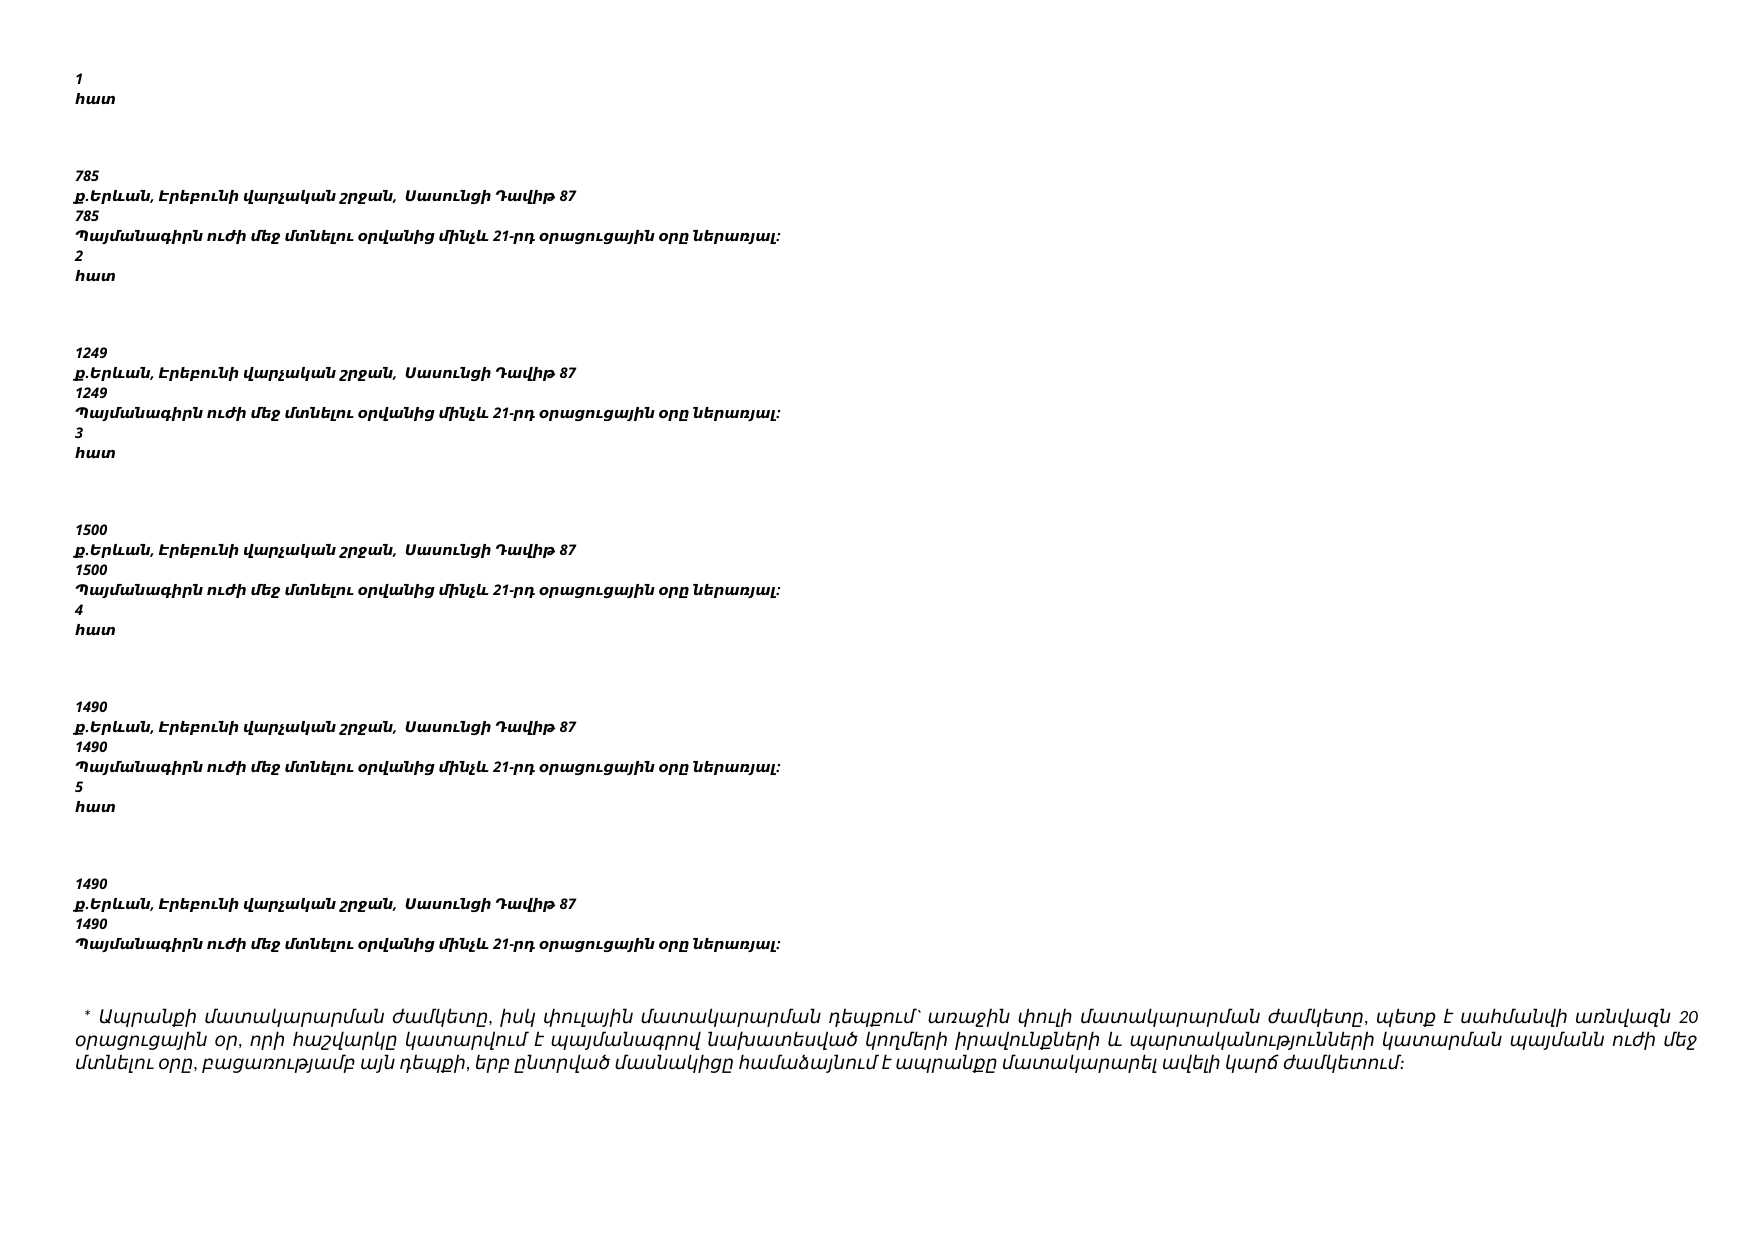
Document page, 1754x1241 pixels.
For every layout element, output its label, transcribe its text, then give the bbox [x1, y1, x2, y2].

text * Ապրանքի մատակարարման ժամկետը, իսկ փուլային մատակարարման դեպքում` առաջին փուլի մատակարարման ժամկետը, պետք է սահմանվի առնվազն 20 օրացուցային օր, որի հաշվարկը կատարվում է պայմանագրով նախատեսված կողմերի իրավունքների և պարտականությունների կատարման պայմանն ուժի մեջ մտնելու օրը, բացառությամբ այն դեպքի, երբ ընտրված մասնակիցը համաձայնում է ապրանքը մատակարարել ավելի կարճ ժամկետում: [75, 1005, 1698, 1074]
